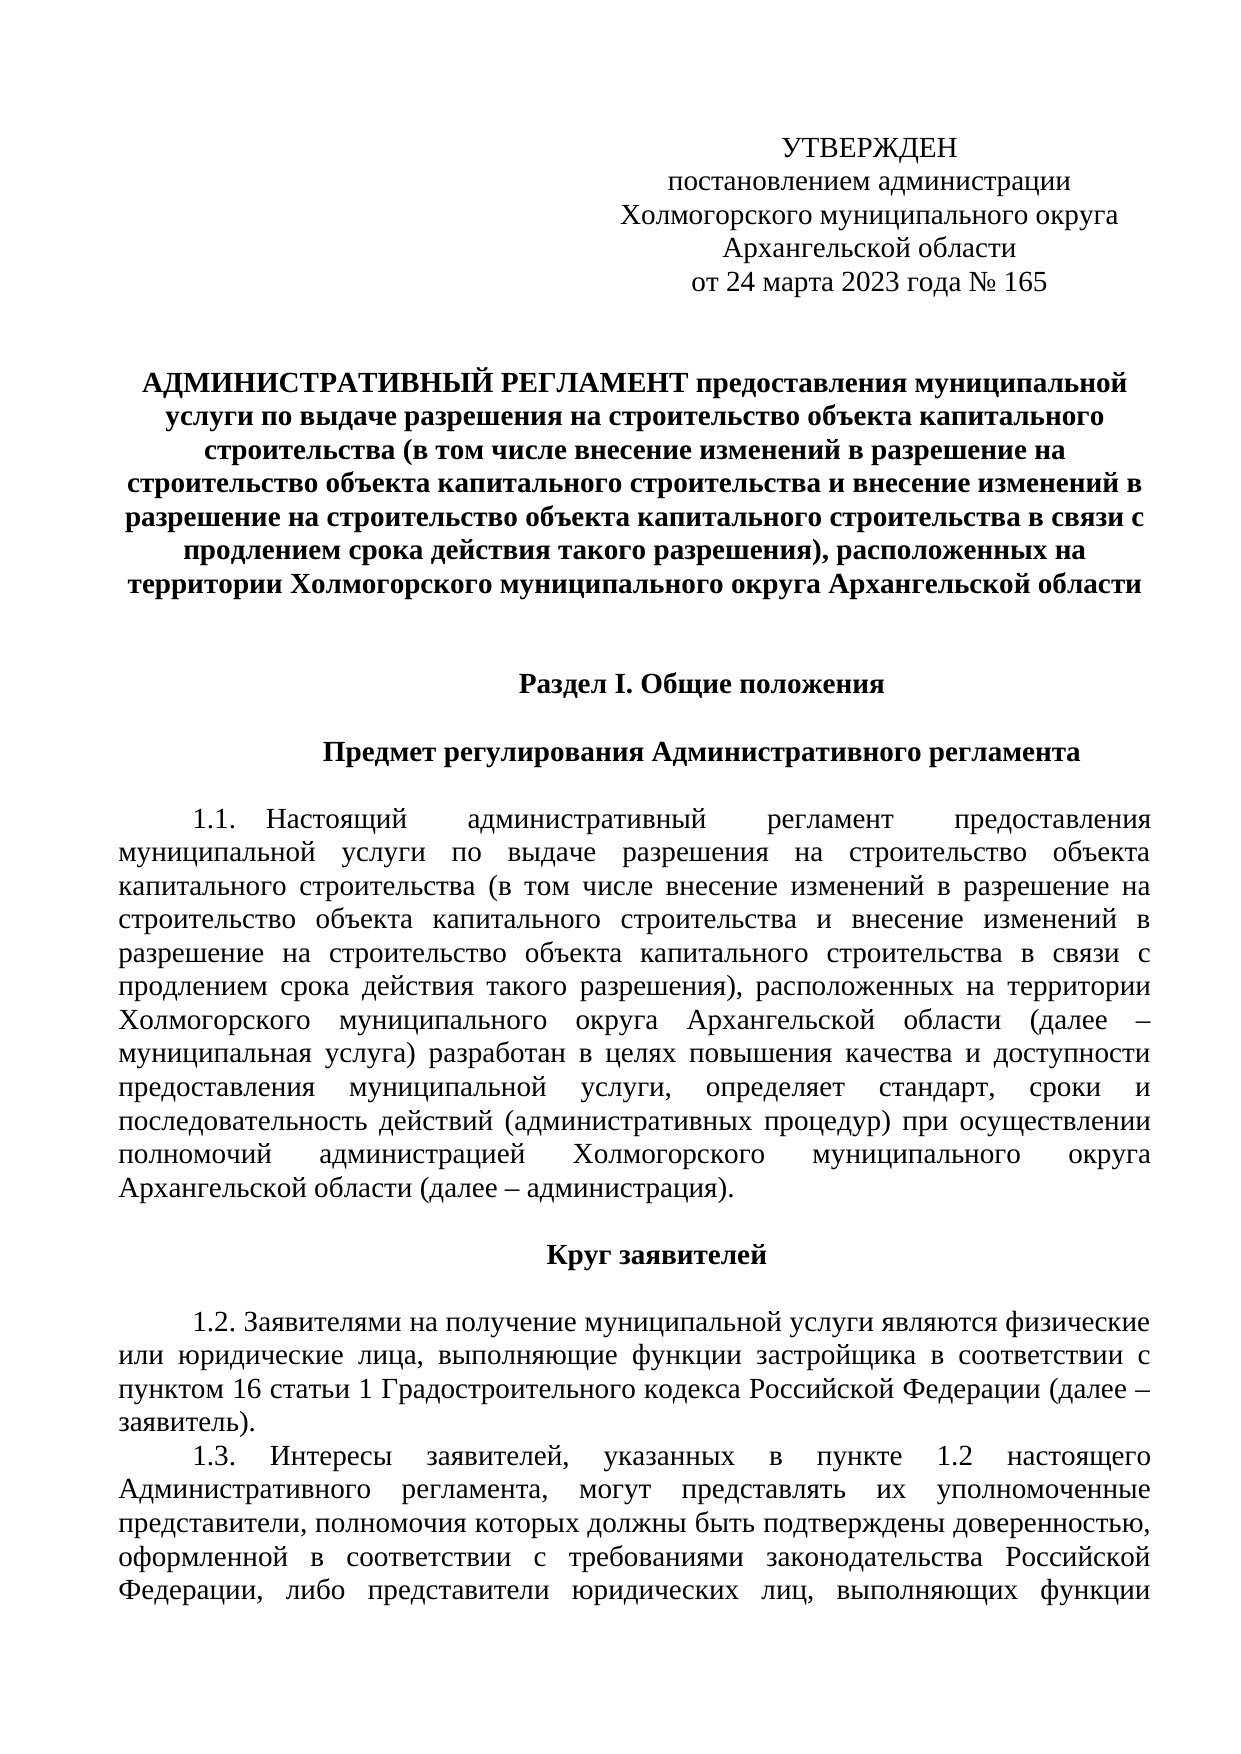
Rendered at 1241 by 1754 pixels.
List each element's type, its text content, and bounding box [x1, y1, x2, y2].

text Холмогорского муниципального округа [587, 197, 1152, 231]
text Предмет регулирования Административного регламента [252, 734, 1152, 767]
text постановлением администрации [587, 163, 1152, 197]
text УТВЕРЖДЕН [587, 130, 1152, 163]
text Архангельской области [587, 231, 1152, 264]
text АДМИНИСТРАТИВНЫЙ РЕГЛАМЕНТ предоставления муниципальной услуги по выдаче разрешения на строительство объекта капитального строительства (в том числе внесение изменений в разрешение на строительство объекта капитального строительства и внесение изменений в разрешение на строительство объекта капитального строительства в связи с продлением срока действия такого разрешения), расположенных на территории Холмогорского муниципального округа Архангельской области [118, 365, 1152, 599]
text от 24 марта 2023 года № 165 [587, 264, 1152, 298]
text Раздел I. Общие положения [252, 667, 1152, 700]
text 1.2. Заявителями на получение муниципальной услуги являются физические или юридические лица, выполняющие функции застройщика в соответствии с пунктом 16 статьи 1 Градостроительного кодекса Российской Федерации (далее – заявитель). [118, 1304, 1152, 1438]
list Круг заявителей [162, 1237, 1152, 1270]
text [118, 1438, 1152, 1606]
text 1.1. Настоящий административный регламент предоставления муниципальной услуги по выдаче разрешения на строительство объекта капитального строительства (в том числе внесение изменений в разрешение на строительство объекта капитального строительства и внесение изменений в разрешение на строительство объекта капитального строительства в связи с продлением срока действия такого разрешения), расположенных на территории Холмогорского муниципального округа Архангельской области (далее – муниципальная услуга) разработан в целях повышения качества и доступности предоставления муниципальной услуги, определяет стандарт, сроки и последовательность действий (административных процедур) при осуществлении полномочий администрацией Холмогорского муниципального округа Архангельской области (далее – администрация). [118, 801, 1152, 1203]
